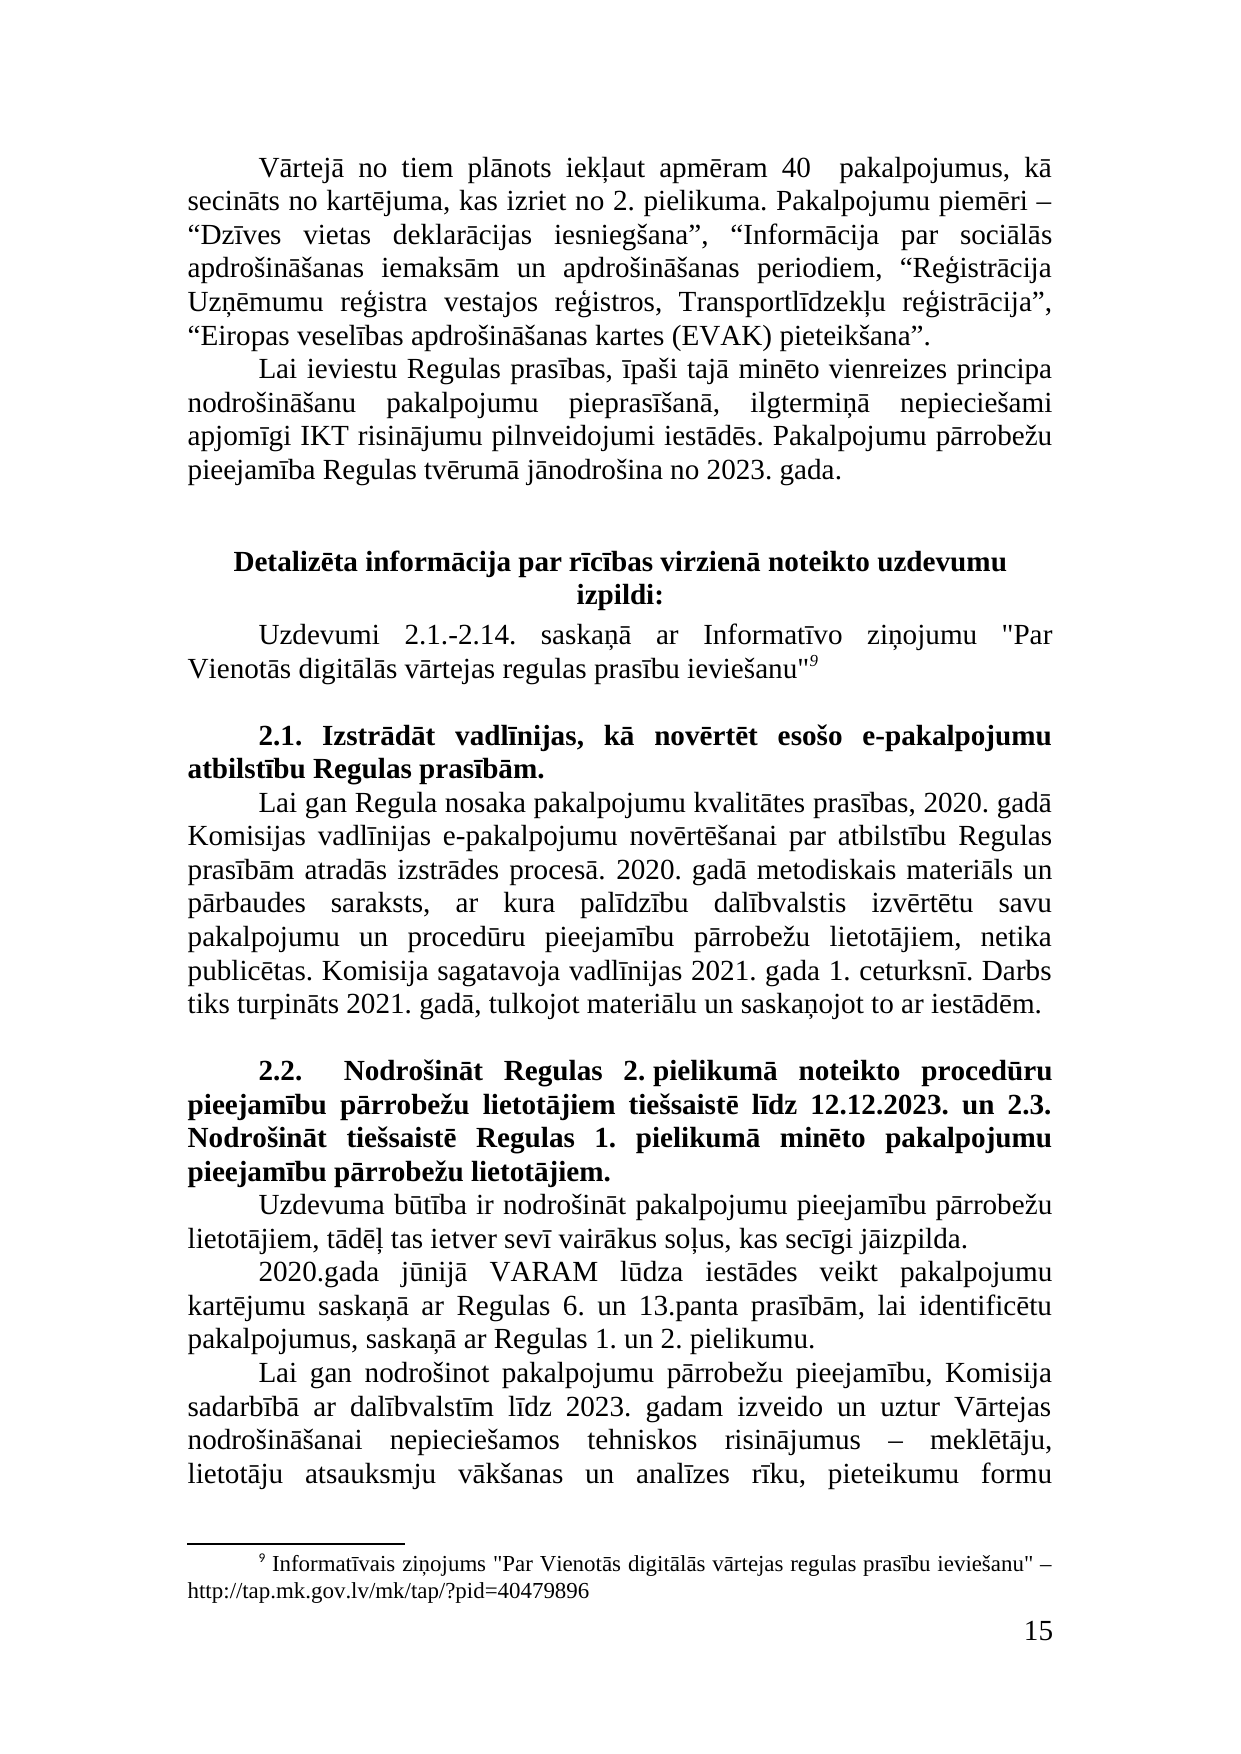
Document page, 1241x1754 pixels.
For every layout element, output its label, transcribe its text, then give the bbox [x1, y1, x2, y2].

text Lai gan Regula nosaka pakalpojumu kvalitātes prasības, 2020. gadā Komisijas vadlīnijas e-pakalpojumu novērtēšanai par atbilstību Regulas prasībām atradās izstrādes procesā. 2020. gadā metodiskais materiāls un pārbaudes saraksts, ar kura palīdzību dalībvalstis izvērtētu savu pakalpojumu un procedūru pieejamību pārrobežu lietotājiem, netika publicētas. Komisija sagatavoja vadlīnijas 2021. gada 1. ceturksnī. Darbs tiks turpināts 2021. gadā, tulkojot materiālu un saskaņojot to ar iestādēm. [187, 785, 1053, 1020]
text 2020.gada jūnijā VARAM lūdza iestādes veikt pakalpojumu kartējumu saskaņā ar Regulas 6. un 13.panta prasībām, lai identificētu pakalpojumus, saskaņā ar Regulas 1. un 2. pielikumu. [187, 1254, 1053, 1355]
text Lai ieviestu Regulas prasības, īpaši tajā minēto vienreizes principa nodrošināšanu pakalpojumu pieprasīšanā, ilgtermiņā nepieciešami apjomīgi IKT risinājumu pilnveidojumi iestādēs. Pakalpojumu pārrobežu pieejamība Regulas tvērumā jānodrošina no 2023. gada. [187, 351, 1053, 485]
subtitle Detalizēta informācija par rīcības virzienā noteikto uzdevumu izpildi: [187, 544, 1053, 611]
text Uzdevuma būtība ir nodrošināt pakalpojumu pieejamību pārrobežu lietotājiem, tādēļ tas ietver sevī vairākus soļus, kas secīgi jāizpilda. [187, 1187, 1053, 1254]
text Vārtejā no tiem plānots iekļaut apmēram 40 pakalpojumus, kā secināts no kartējuma, kas izriet no 2. pielikuma. Pakalpojumu piemēri – “Dzīves vietas deklarācijas iesniegšana”, “Informācija par sociālās apdrošināšanas iemaksām un apdrošināšanas periodiem, “Reģistrācija Uzņēmumu reģistra vestajos reģistros, Transportlīdzekļu reģistrācija”, “Eiropas veselības apdrošināšanas kartes (EVAK) pieteikšana”. [187, 150, 1053, 351]
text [187, 1355, 1053, 1489]
text Uzdevumi 2.1.-2.14. saskaņā ar Informatīvo ziņojumu "Par Vienotās digitālās vārtejas regulas prasību ieviešanu" [187, 617, 1053, 684]
text 2.1. Izstrādāt vadlīnijas, kā novērtēt esošo e-pakalpojumu atbilstību Regulas prasībām. [187, 718, 1053, 785]
text 2.2. Nodrošināt Regulas 2. pielikumā noteikto procedūru pieejamību pārrobežu lietotājiem tiešsaistē līdz 12.12.2023. un 2.3. Nodrošināt tiešsaistē Regulas 1. pielikumā minēto pakalpojumu pieejamību pārrobežu lietotājiem. [187, 1053, 1053, 1187]
